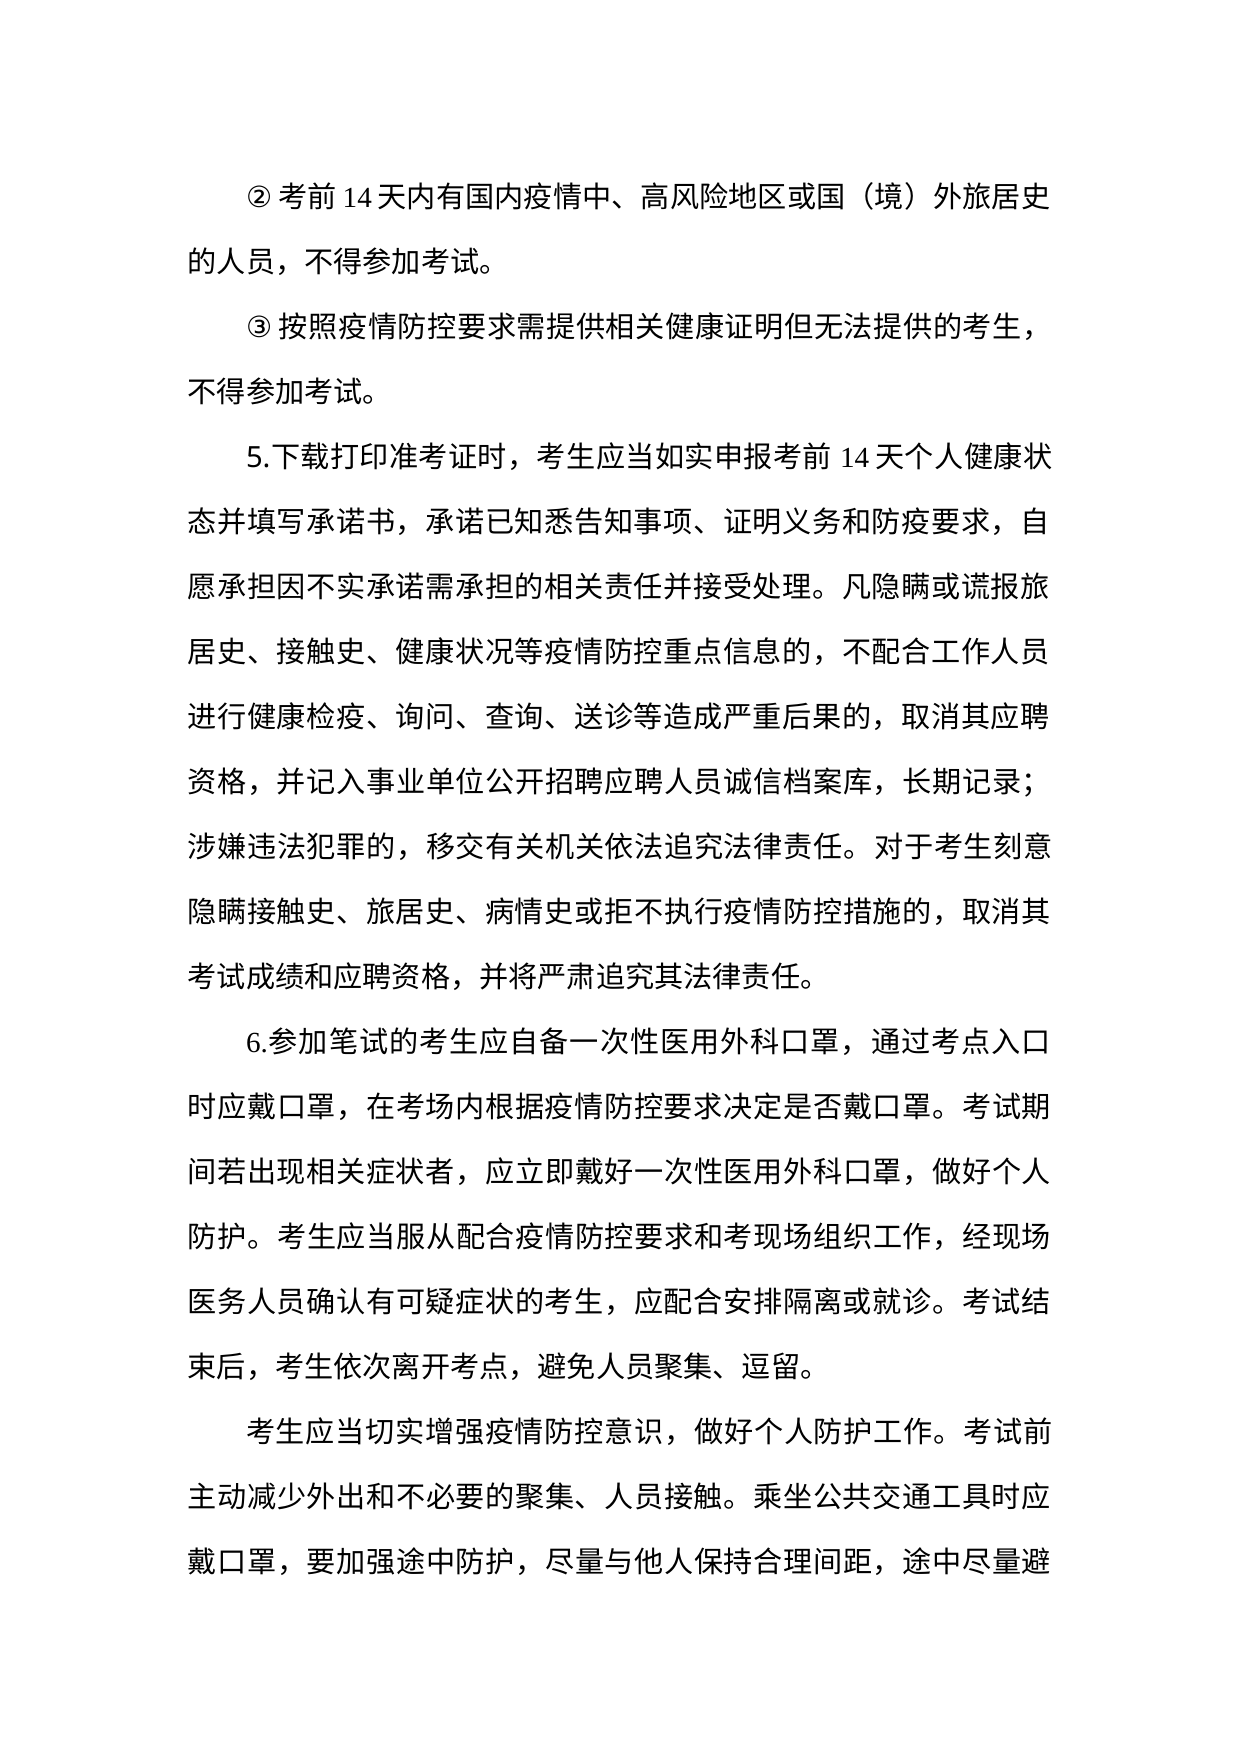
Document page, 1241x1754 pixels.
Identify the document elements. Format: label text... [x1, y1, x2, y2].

text 5.下载打印准考证时，考生应当如实申报考前14天个人健康状态并填写承诺书，承诺已知悉告知事项、证明义务和防疫要求，自愿承担因不实承诺需承担的相关责任并接受处理。凡隐瞒或谎报旅居史、接触史、健康状况等疫情防控重点信息的，不配合工作人员进行健康检疫、询问、查询、送诊等造成严重后果的，取消其应聘资格，并记入事业单位公开招聘应聘人员诚信档案库，长期记录；涉嫌违法犯罪的，移交有关机关依法追究法律责任。对于考生刻意隐瞒接触史、旅居史、病情史或拒不执行疫情防控措施的，取消其考试成绩和应聘资格，并将严肃追究其法律责任。 [187, 422, 1053, 1007]
text 6.参加笔试的考生应自备一次性医用外科口罩，通过考点入口时应戴口罩，在考场内根据疫情防控要求决定是否戴口罩。考试期间若出现相关症状者，应立即戴好一次性医用外科口罩，做好个人防护。考生应当服从配合疫情防控要求和考现场组织工作，经现场医务人员确认有可疑症状的考生，应配合安排隔离或就诊。考试结束后，考生依次离开考点，避免人员聚集、逗留。 [187, 1007, 1053, 1397]
text ③按照疫情防控要求需提供相关健康证明但无法提供的考生，不得参加考试。 [187, 292, 1053, 422]
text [187, 1397, 1053, 1592]
text ②考前14天内有国内疫情中、高风险地区或国（境）外旅居史的人员，不得参加考试。 [187, 162, 1053, 292]
